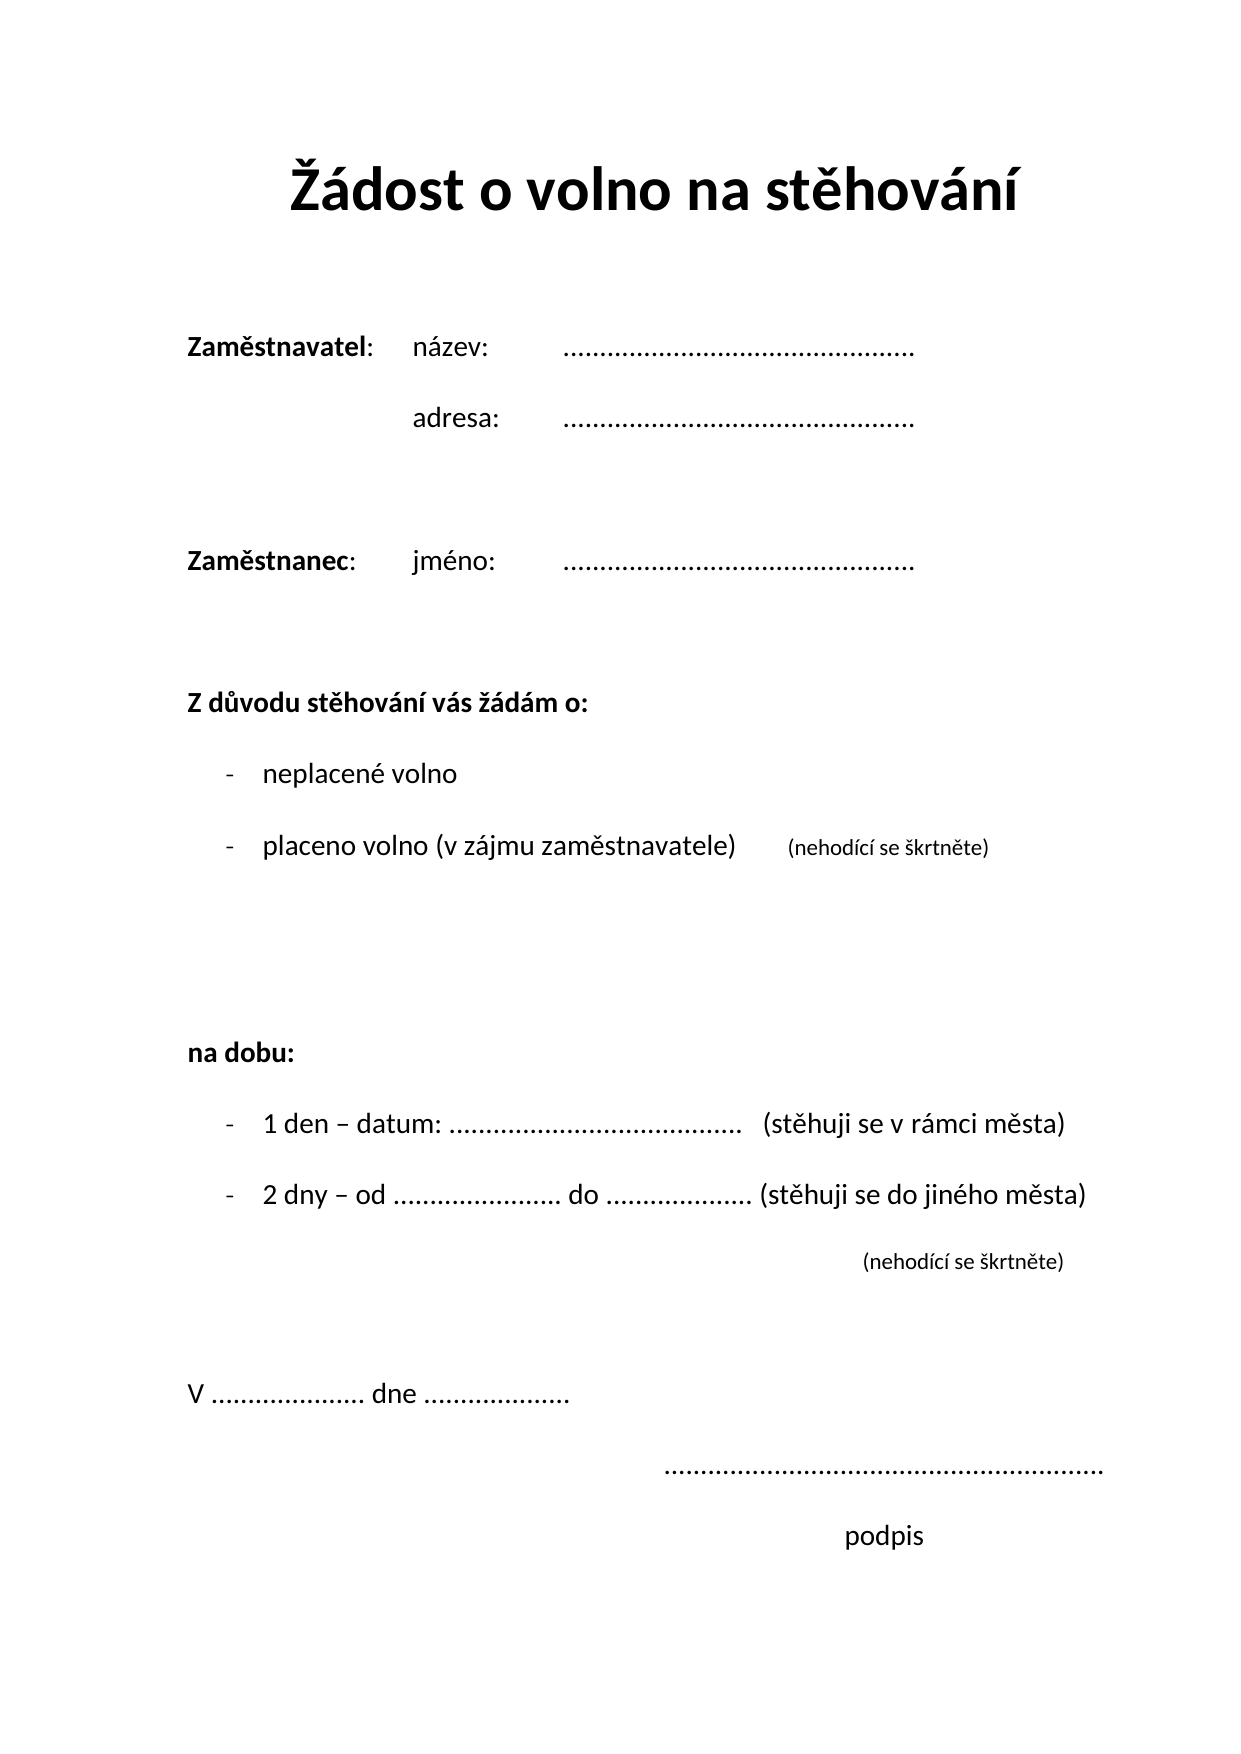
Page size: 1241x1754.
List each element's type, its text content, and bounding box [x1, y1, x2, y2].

list 2 dny – od ....................... do .................... (stěhuji se do jiného města) [225, 1176, 1123, 1212]
text ............................................................ [645, 1446, 1123, 1482]
text Zaměstnavatel: název: ................................................ [187, 328, 1123, 364]
list 1 den – datum: ........................................ (stěhuji se v rámci města) [225, 1105, 1123, 1141]
text podpis [645, 1517, 1123, 1553]
text V ..................... dne .................... [187, 1375, 1123, 1410]
text Zaměstnanec: jméno: ................................................ [187, 542, 1123, 577]
list placeno volno (v zájmu zaměstnavatele) (nehodící se škrtněte) [225, 827, 1123, 862]
text adresa: ................................................ [187, 399, 1123, 435]
text Žádost o volno na stěhování [187, 150, 1123, 226]
text (nehodící se škrtněte) [787, 1247, 1123, 1276]
text Z důvodu stěhování vás žádám o: [187, 684, 1123, 720]
text na dobu: [187, 1034, 1123, 1069]
list neplacené volno [225, 756, 1123, 791]
